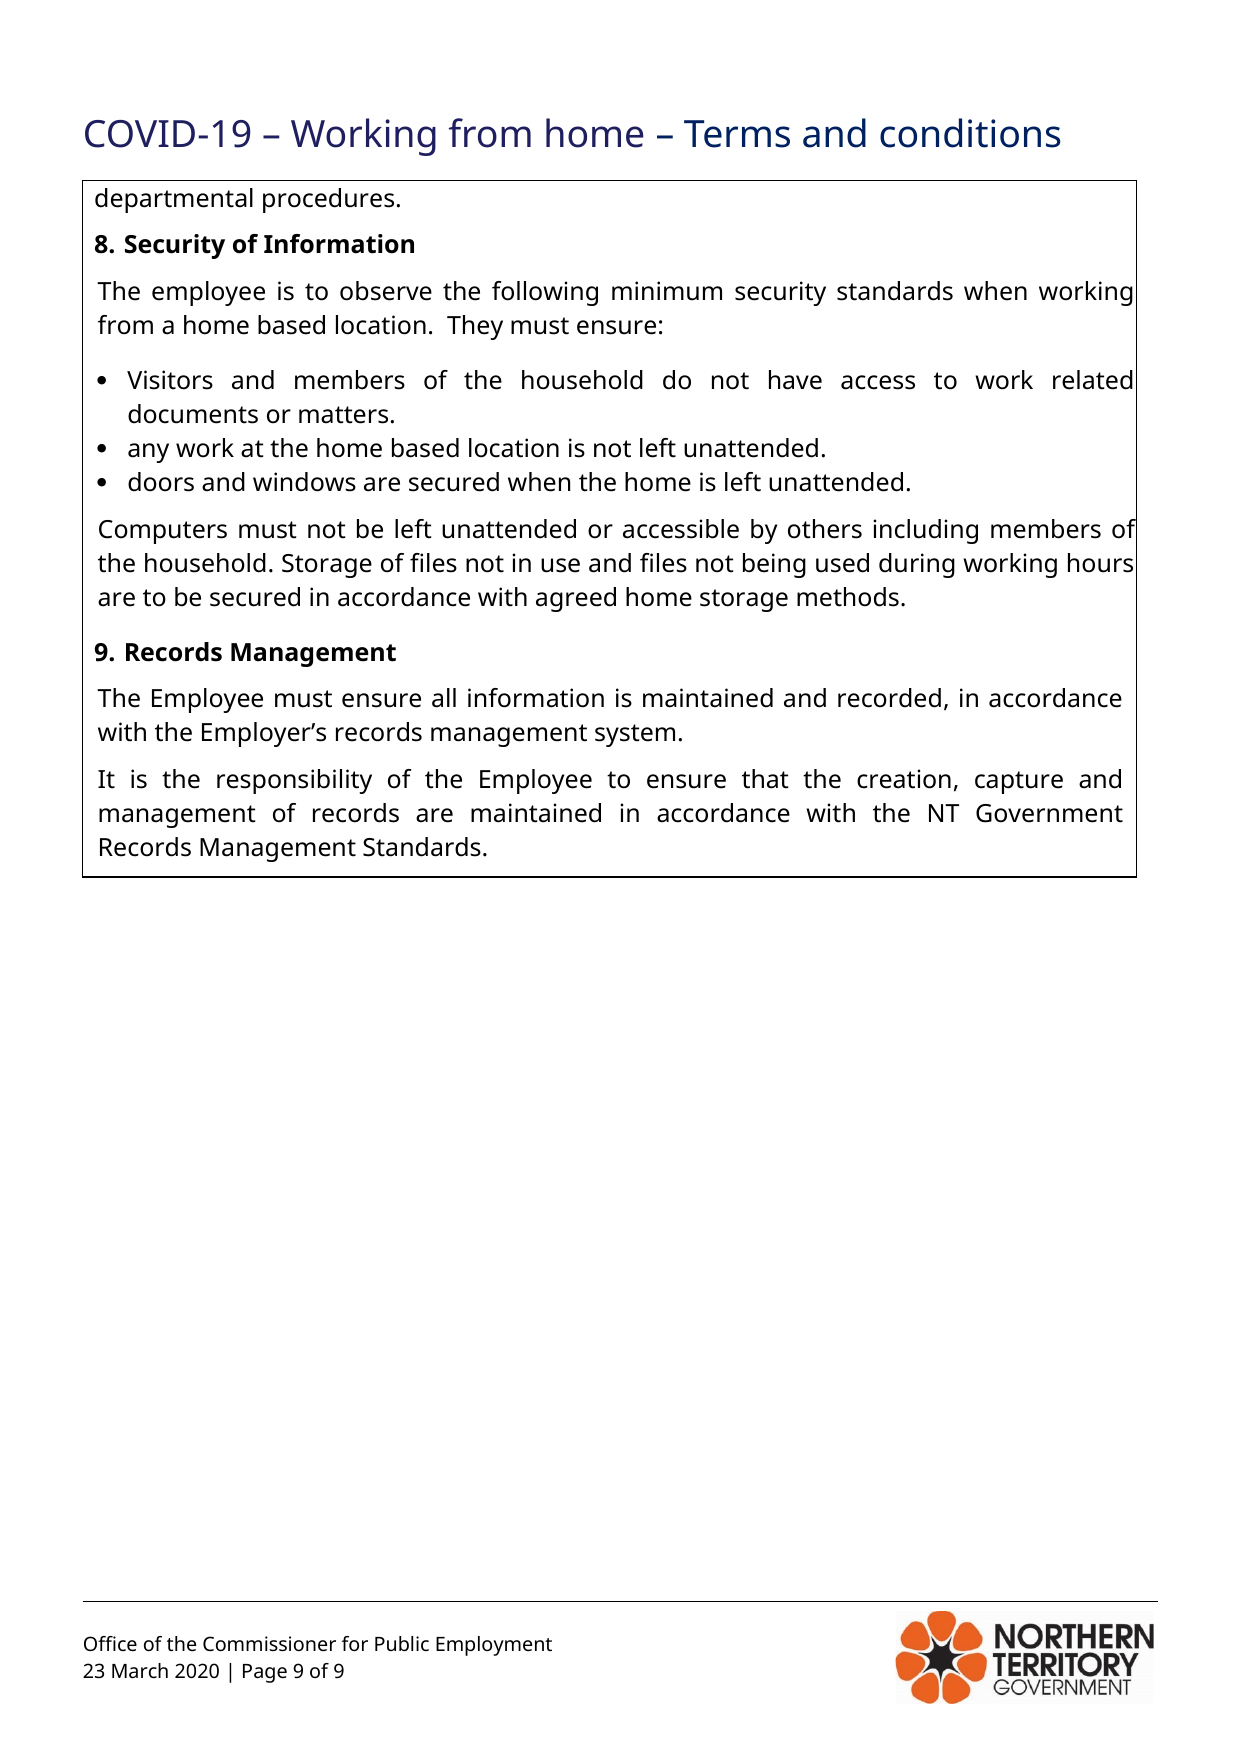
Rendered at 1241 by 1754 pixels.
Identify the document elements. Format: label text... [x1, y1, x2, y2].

picture [895, 1611, 1154, 1704]
